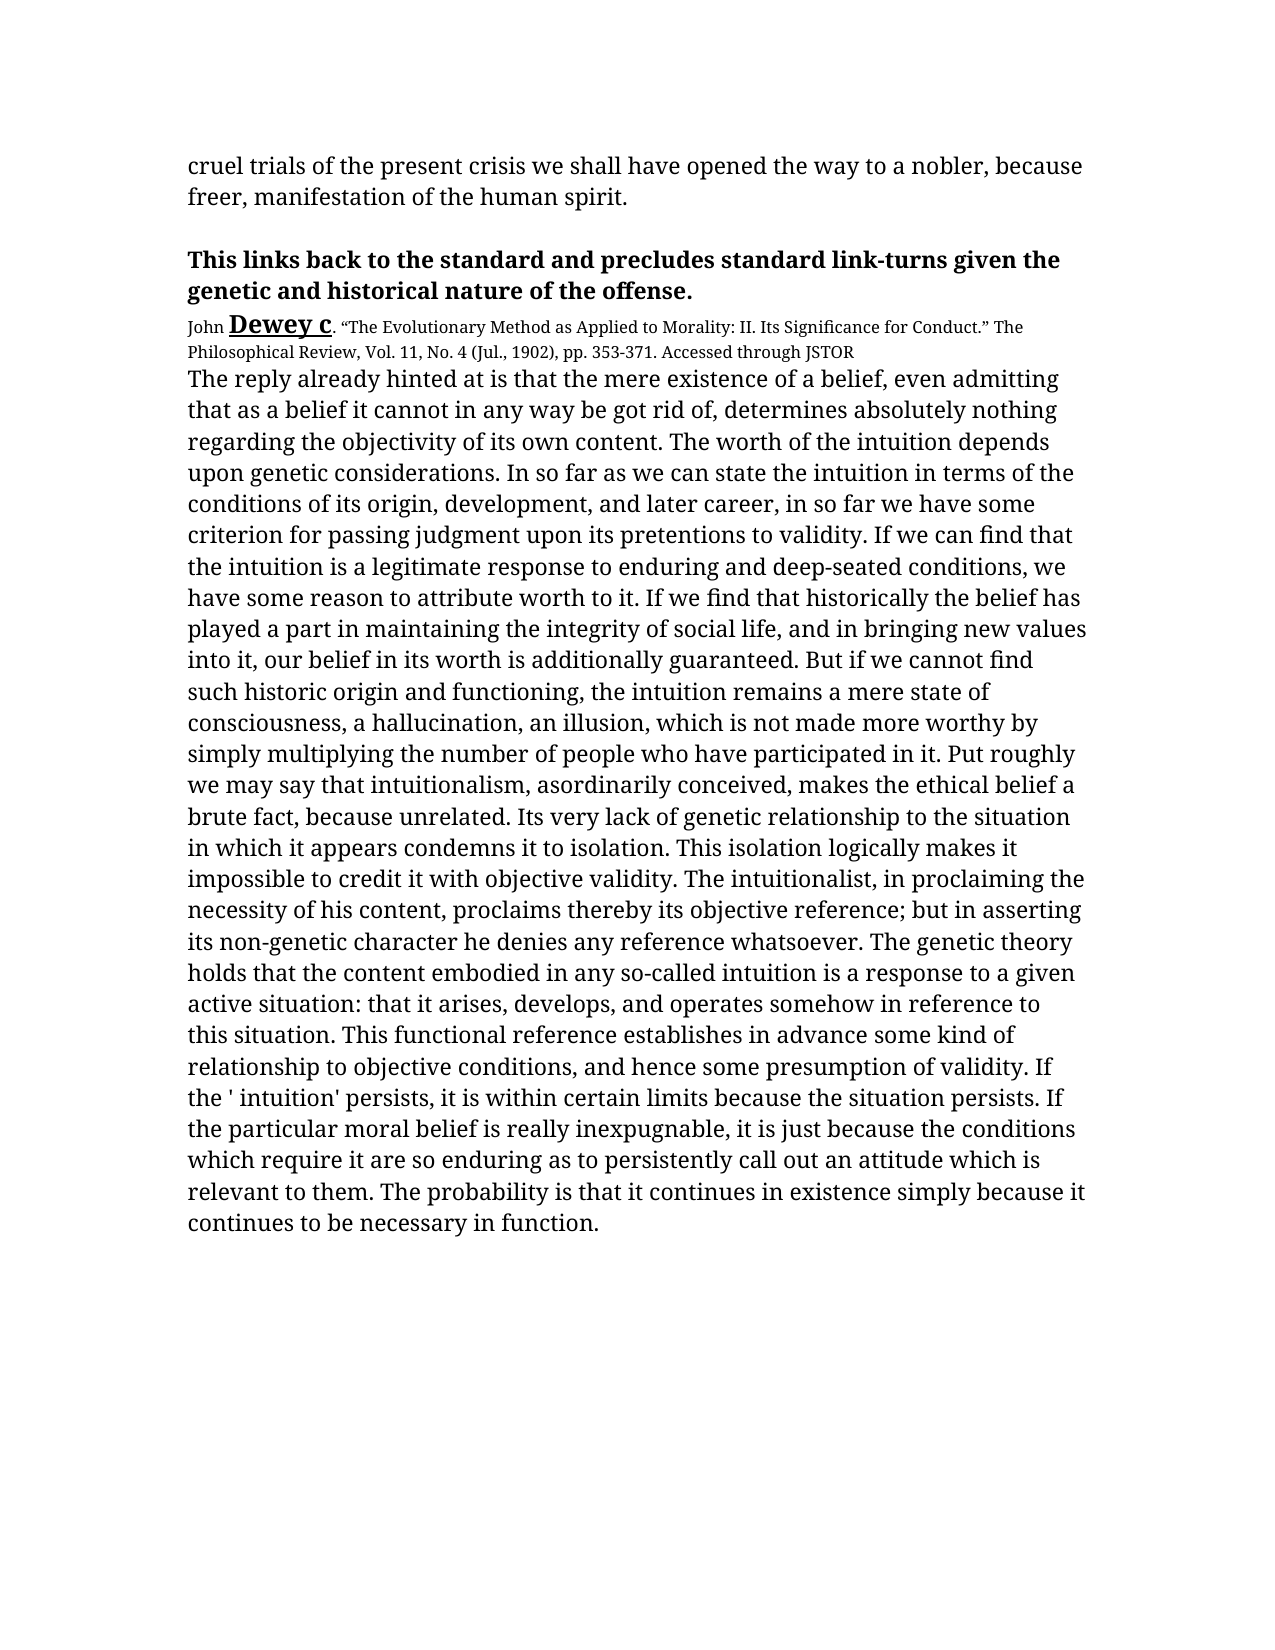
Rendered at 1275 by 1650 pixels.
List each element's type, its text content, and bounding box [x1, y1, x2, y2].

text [187, 150, 1087, 212]
subtitle This links back to the standard and precludes standard link-turns given the genetic and historical nature of the offense. [187, 244, 1087, 306]
text The reply already hinted at is that the mere existence of a belief, even admitting that as a belief it cannot in any way be got rid of, determines absolutely nothing regarding the objectivity of its own content. The worth of the intuition depends upon genetic considerations. In so far as we can state the intuition in terms of the conditions of its origin, development, and later career, in so far we have some criterion for passing judgment upon its pretentions to validity. If we can find that the intuition is a legitimate response to enduring and deep-seated conditions, we have some reason to attribute worth to it. If we find that historically the belief has played a part in maintaining the integrity of social life, and in bringing new values into it, our belief in its worth is additionally guaranteed. But if we cannot find such historic origin and functioning, the intuition remains a mere state of consciousness, a hallucination, an illusion, which is not made more worthy by simply multiplying the number of people who have participated in it. Put roughly we may say that intuitionalism, asordinarily conceived, makes the ethical belief a brute fact, because unrelated. Its very lack of genetic relationship to the situation in which it appears condemns it to isolation. This isolation logically makes it impossible to credit it with objective validity. The intuitionalist, in proclaiming the necessity of his content, proclaims thereby its objective reference; but in asserting its non-genetic character he denies any reference whatsoever. The genetic theory holds that the content embodied in any so-called intuition is a response to a given active situation: that it arises, develops, and operates somehow in reference to this situation. This functional reference establishes in advance some kind of relationship to objective conditions, and hence some presumption of validity. If the ' intuition' persists, it is within certain limits because the situation persists. If the particular moral belief is really inexpugnable, it is just because the conditions which require it are so enduring as to persistently call out an attitude which is relevant to them. The probability is that it continues in existence simply because it continues to be necessary in function. [187, 363, 1087, 1238]
text John Dewey c. “The Evolutionary Method as Applied to Morality: II. Its Significance for Conduct.” The Philosophical Review, Vol. 11, No. 4 (Jul., 1902), pp. 353-371. Accessed through JSTOR [187, 306, 1087, 363]
